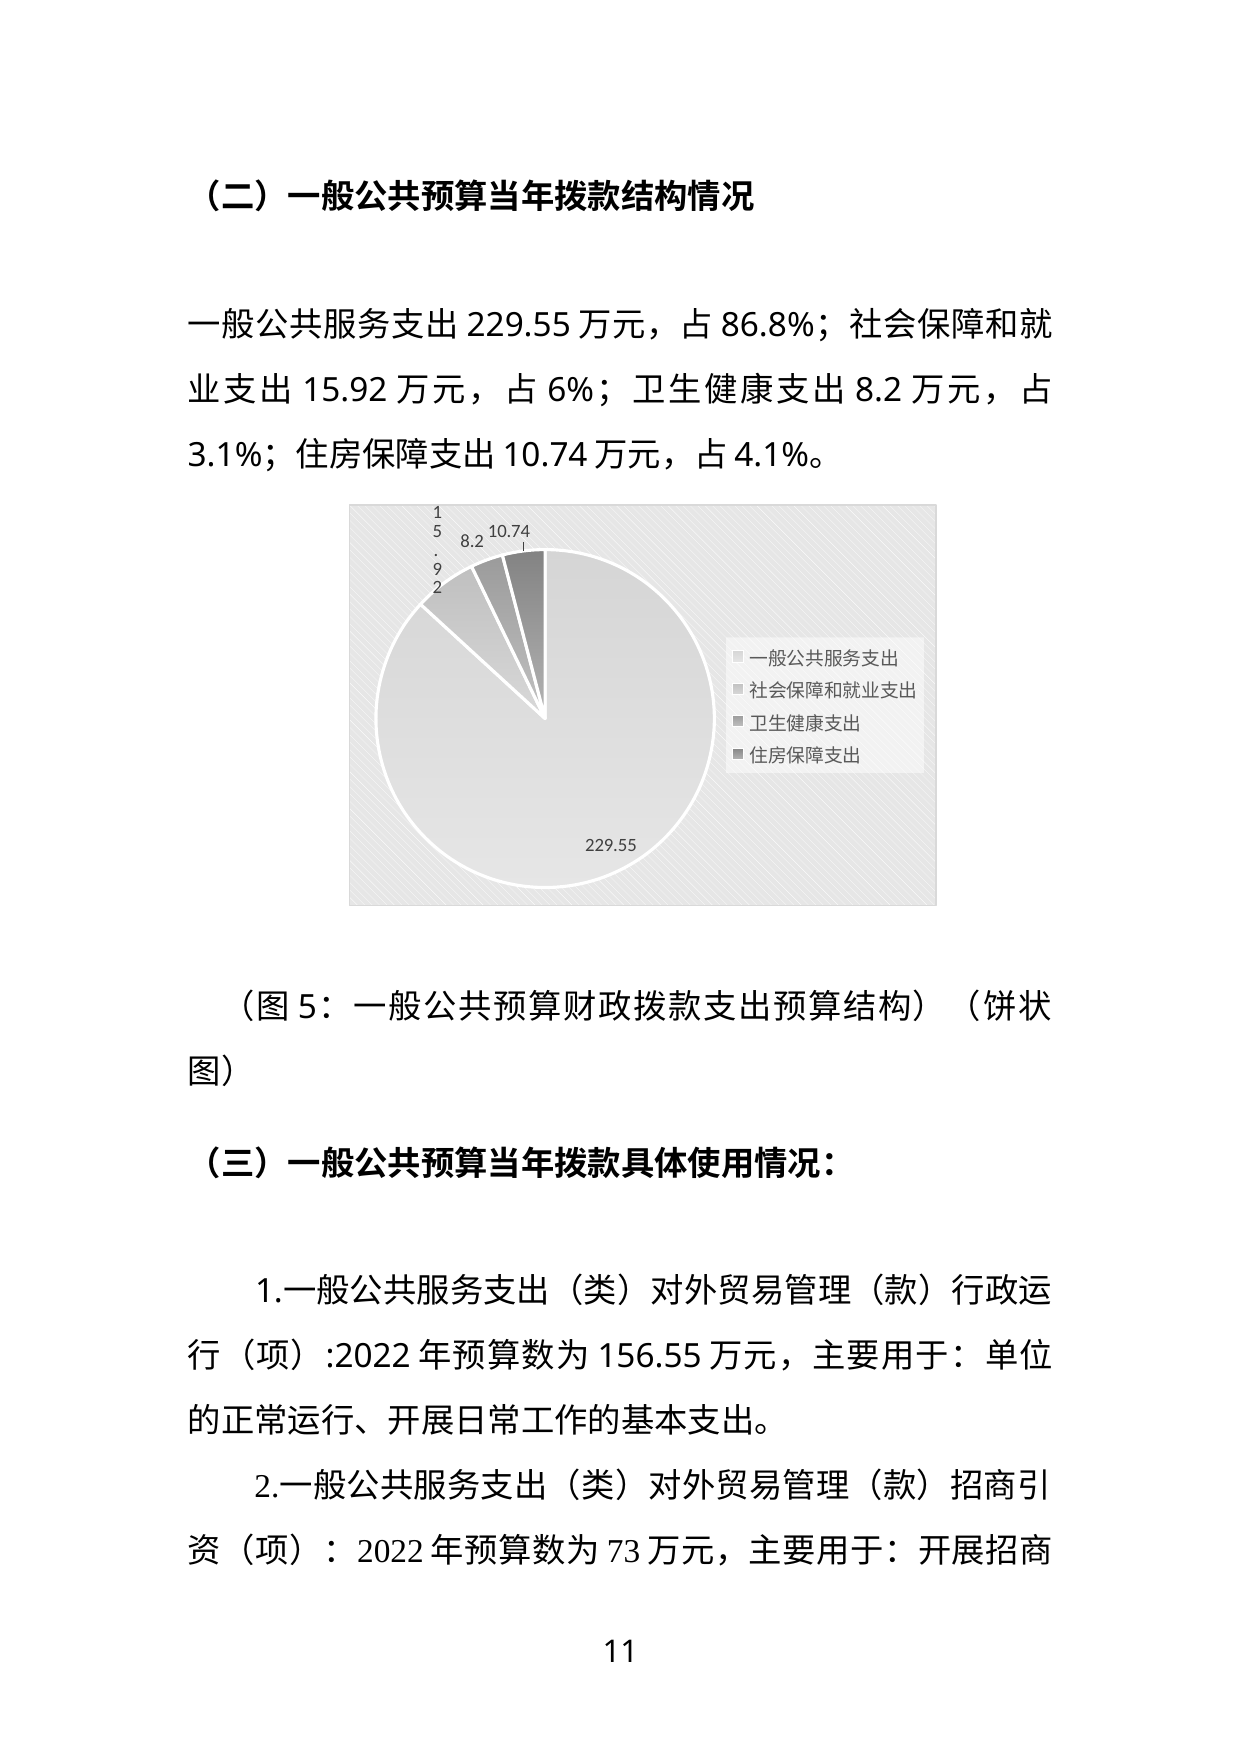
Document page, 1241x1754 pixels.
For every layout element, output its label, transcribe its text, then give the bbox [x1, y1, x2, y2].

text 一般公共服务支出229.55万元，占86.8%；社会保障和就业支出15.92万元，占6%；卫生健康支出8.2万元，占3.1%；住房保障支出10.74万元，占4.1%。 [187, 289, 1053, 484]
text 1.一般公共服务支出（类）对外贸易管理（款）行政运行（项）:2022年预算数为156.55万元，主要用于：单位的正常运行、开展日常工作的基本支出。 [187, 1256, 1053, 1451]
subtitle （三）一般公共预算当年拨款具体使用情况： [187, 1129, 1053, 1194]
subtitle （二）一般公共预算当年拨款结构情况 [187, 162, 1053, 227]
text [187, 1451, 1053, 1581]
text （图5：一般公共预算财政拨款支出预算结构）（饼状图） [187, 972, 1053, 1102]
